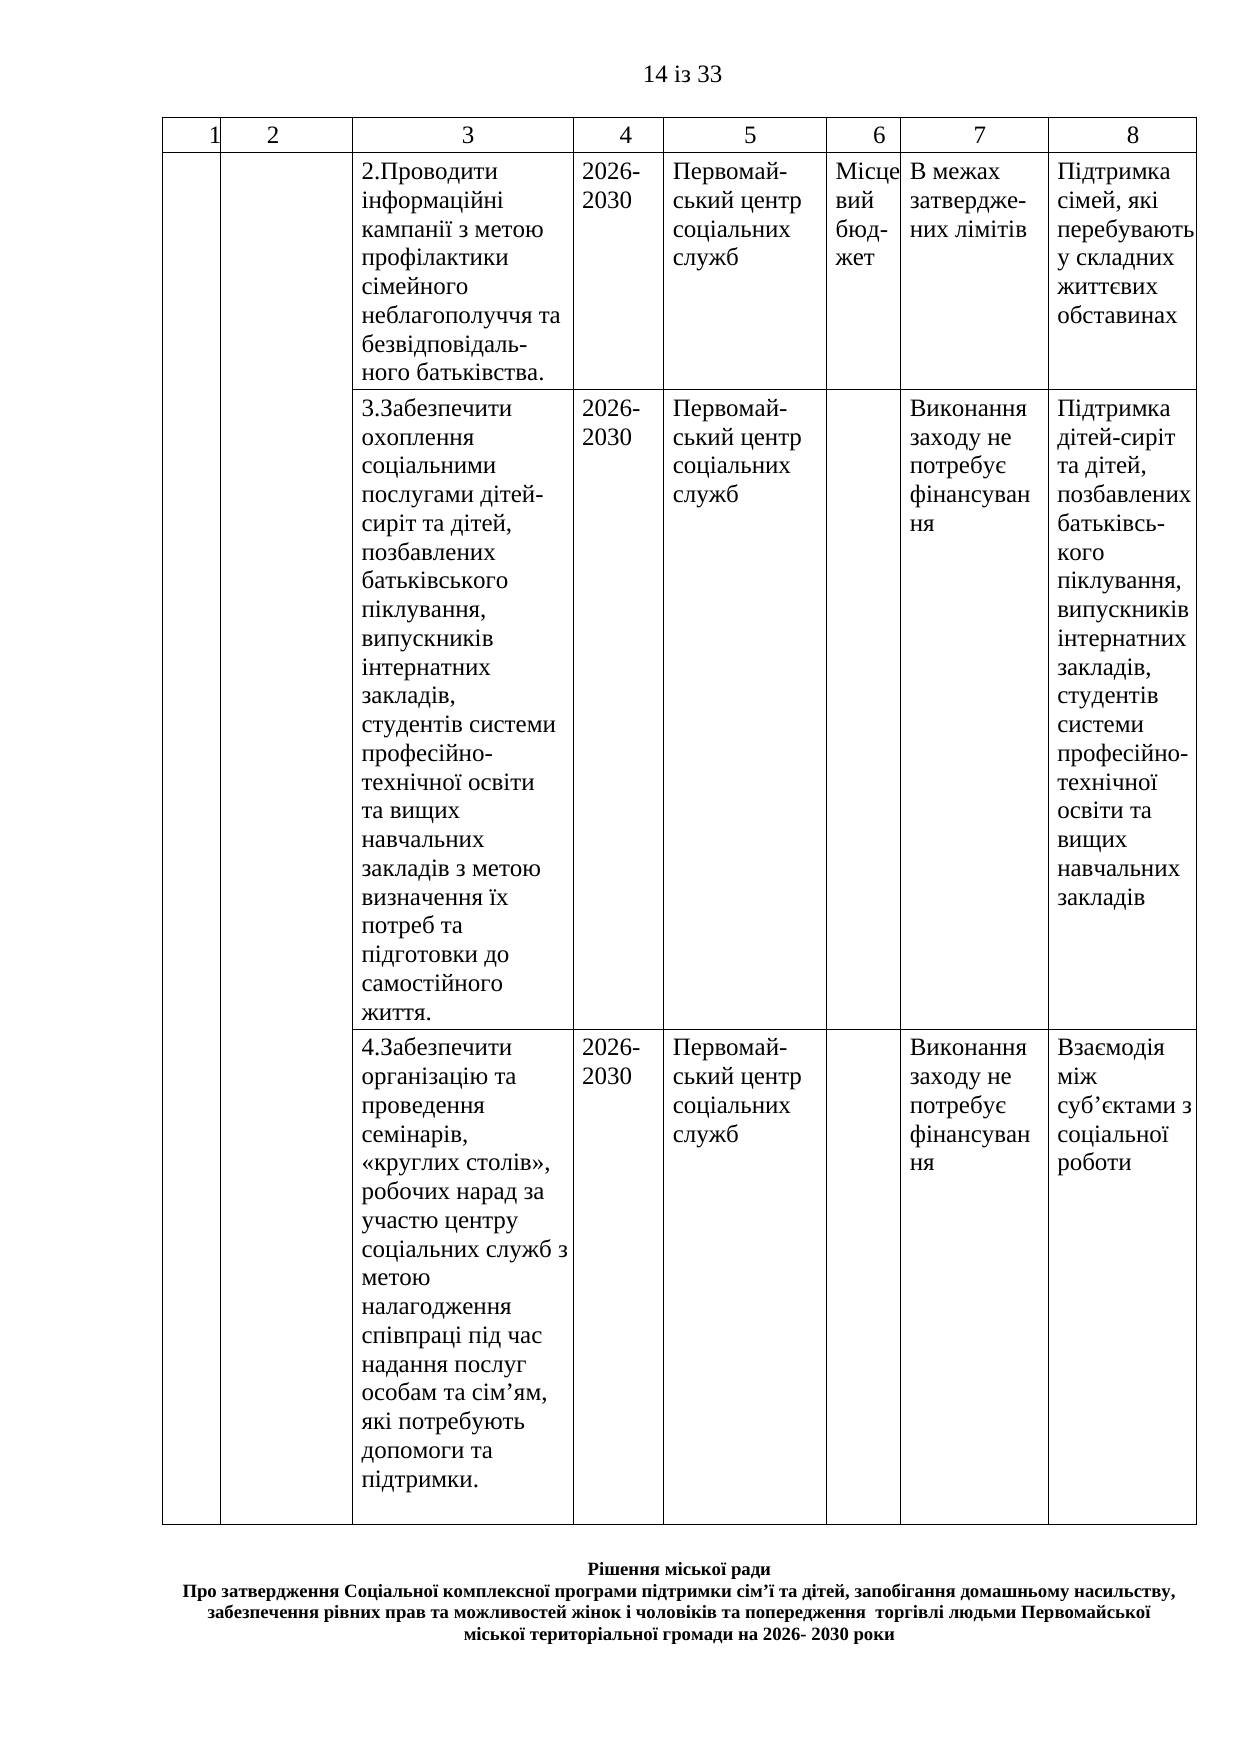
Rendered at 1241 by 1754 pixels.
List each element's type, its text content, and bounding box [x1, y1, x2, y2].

table_cell [827, 390, 900, 1028]
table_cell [901, 1030, 1048, 1524]
table_cell 2.Проводити інформаційні кампанії з метою профілактики сімейного неблагополуччя та безвідповідаль- ного батьківства. [353, 153, 573, 389]
table_cell Первомай-ський центр соціальних служб [664, 390, 826, 1028]
table_cell В межах затвердже-них лімітів [901, 153, 1048, 389]
table_cell Місцевий бюд- жет [827, 153, 900, 389]
table_cell 2026- 2030 [574, 153, 663, 389]
table_cell [827, 118, 900, 152]
table_cell Підтримка сімей, які перебувають у складних життєвих обставинах [1049, 153, 1196, 389]
table_cell Взаємодія між суб’єктами з соціальної роботи [1049, 1030, 1196, 1524]
table_cell [664, 118, 826, 152]
table_cell 2026- 2030 [574, 390, 663, 1028]
table_cell 3.Забезпечити охоплення соціальними послугами дітей-сиріт та дітей, позбавлених батьківського піклування, випускників інтернатних закладів, студентів системи професійно-технічної освіти та вищих навчальних закладів з метою визначення їх потреб та підготовки до самостійного життя. [353, 390, 573, 1028]
table_cell [353, 118, 573, 152]
table_cell 4.Забезпечити організацію та проведення семінарів, «круглих столів», робочих нарад за участю центру соціальних служб з метою налагодження співпраці під час надання послуг особам та сім’ям, які потребують допомоги та підтримки. [353, 1030, 573, 1524]
table_cell Первомай-ський центр соціальних служб [664, 153, 826, 389]
table_cell [163, 118, 220, 152]
table_cell [221, 153, 352, 1524]
table_cell [827, 1030, 900, 1524]
table_cell [163, 153, 220, 1524]
table_cell Первомай- ський центр соціальних служб [664, 1030, 826, 1524]
table_cell Виконання заходу не потребує фінансування [901, 390, 1048, 1028]
table_cell Підтримка дітей-сиріт та дітей, позбавлених батьківсь- кого піклування, випускників інтернатних закладів, студентів системи професійно-технічної освіти та вищих навчальних закладів [1049, 390, 1196, 1028]
table_cell [901, 118, 1048, 152]
table_cell [1049, 118, 1196, 152]
table_cell 2026- 2030 [574, 1030, 663, 1524]
table_cell [221, 118, 352, 152]
table_cell [574, 118, 663, 152]
